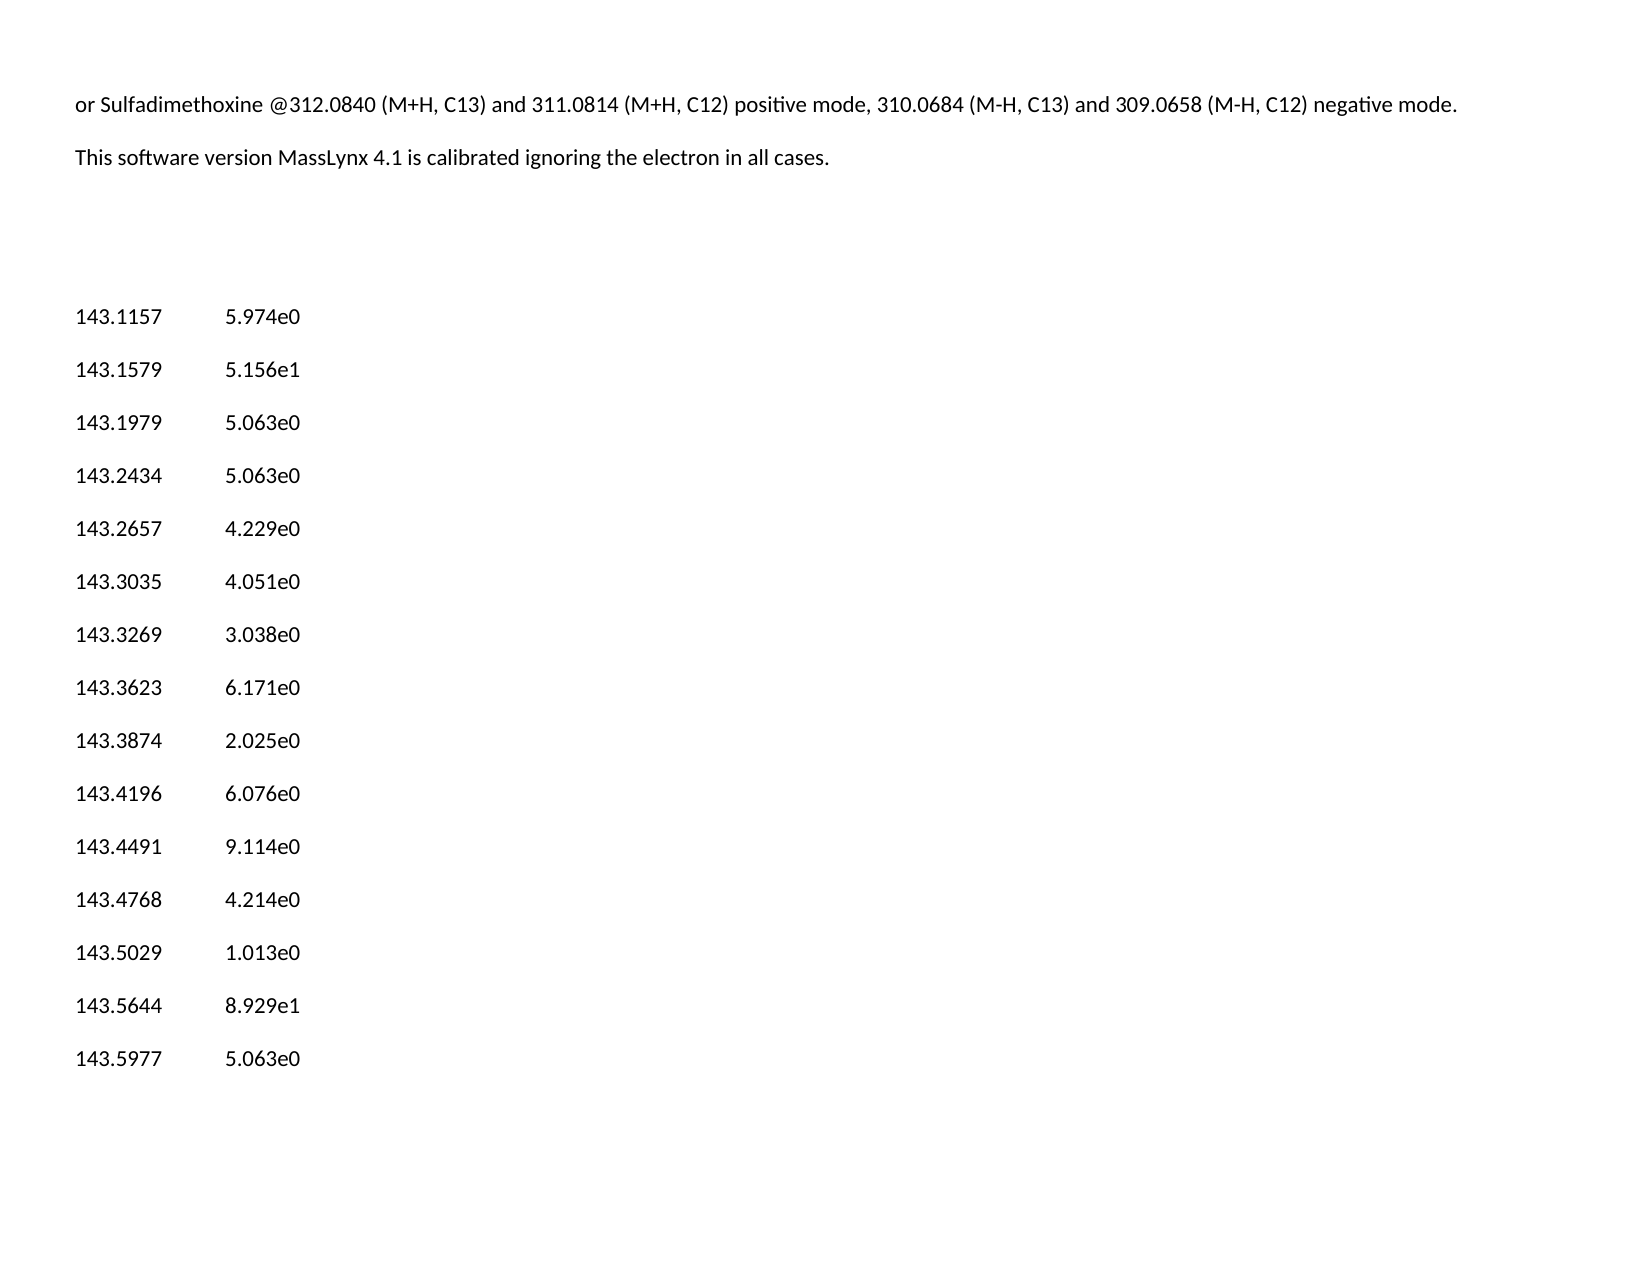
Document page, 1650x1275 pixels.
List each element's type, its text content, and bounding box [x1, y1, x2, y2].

text 143.5977 5.063e0 [75, 1044, 1563, 1072]
text 143.4196 6.076e0 [75, 779, 1563, 807]
text 143.3874 2.025e0 [75, 726, 1563, 754]
text 143.1579 5.156e1 [75, 355, 1563, 383]
text 143.3623 6.171e0 [75, 673, 1563, 701]
text This software version MassLynx 4.1 is calibrated ignoring the electron in all cases. [75, 143, 1563, 171]
text 143.1157 5.974e0 [75, 302, 1563, 330]
text 143.5644 8.929e1 [75, 991, 1563, 1019]
text 143.3035 4.051e0 [75, 567, 1563, 595]
text 143.2657 4.229e0 [75, 514, 1563, 542]
text 143.1979 5.063e0 [75, 408, 1563, 436]
text 143.4768 4.214e0 [75, 885, 1563, 913]
text 143.5029 1.013e0 [75, 938, 1563, 966]
text or Sulfadimethoxine @312.0840 (M+H, C13) and 311.0814 (M+H, C12) positive mode, 310.0684 (M-H, C13) and 309.0658 (M-H, C12) negative mode. [75, 90, 1563, 118]
text 143.4491 9.114e0 [75, 832, 1563, 860]
text 143.3269 3.038e0 [75, 620, 1563, 648]
text 143.2434 5.063e0 [75, 461, 1563, 489]
